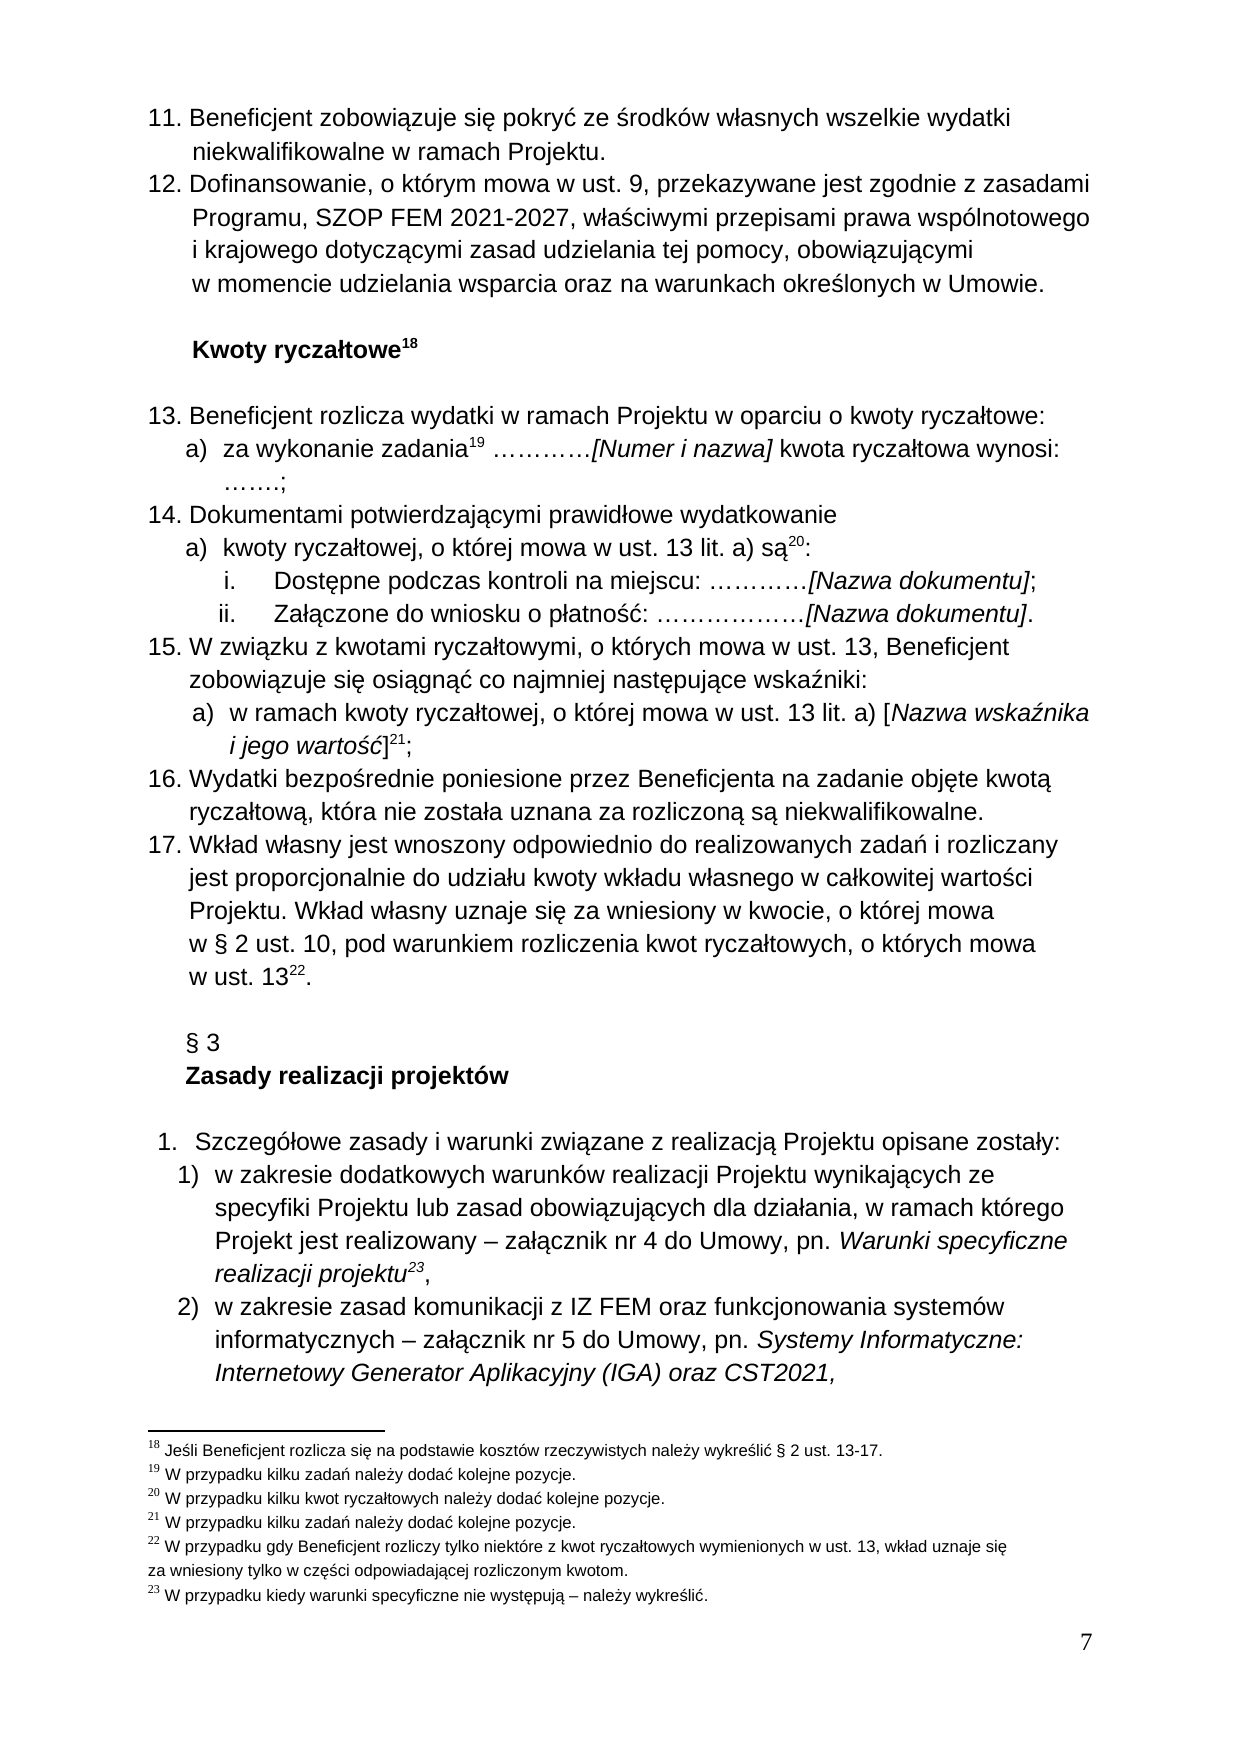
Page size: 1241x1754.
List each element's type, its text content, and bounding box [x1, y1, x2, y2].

list w zakresie zasad komunikacji z IZ FEM oraz funkcjonowania systemów informatycznych – załącznik nr 5 do Umowy, pn. Systemy Informatyczne: Internetowy Generator Aplikacyjny (IGA) oraz CST2021, [177, 1292, 1093, 1387]
list Dostępne podczas kontroli na miejscu: …………[Nazwa dokumentu]; [236, 566, 1093, 594]
list kwoty ryczałtowej, o której mowa w ust. 13 lit. a) są: [185, 533, 1093, 561]
text Kwoty ryczałtowe [192, 334, 1093, 363]
list w ramach kwoty ryczałtowej, o której mowa w ust. 13 lit. a) [Nazwa wskaźnika i jego wartość]; [192, 698, 1093, 759]
list Dokumentami potwierdzającymi prawidłowe wydatkowanie [148, 500, 1093, 528]
list W związku z kwotami ryczałtowymi, o których mowa w ust. 13, Beneficjent zobowiązuje się osiągnąć co najmniej następujące wskaźniki: [148, 632, 1093, 693]
list za wykonanie zadania …………[Numer i nazwa] kwota ryczałtowa wynosi: …….; [185, 434, 1093, 495]
list Dofinansowanie, o którym mowa w ust. 9, przekazywane jest zgodnie z zasadami Programu, SZOP FEM 2021-2027, właściwymi przepisami prawa wspólnotowego i krajowego dotyczącymi zasad udzielania tej pomocy, obowiązującymi w momencie udzielania wsparcia oraz na warunkach określonych w Umowie. [148, 169, 1093, 297]
list Wydatki bezpośrednie poniesione przez Beneficjenta na zadanie objęte kwotą ryczałtową, która nie została uznana za rozliczoną są niekwalifikowalne. [148, 764, 1093, 826]
list Beneficjent zobowiązuje się pokryć ze środków własnych wszelkie wydatki niekwalifikowalne w ramach Projektu. [148, 103, 1093, 165]
text § 3 [185, 1028, 1093, 1057]
list Beneficjent rozlicza wydatki w ramach Projektu w oparciu o kwoty ryczałtowe: [148, 401, 1093, 429]
list Wkład własny jest wnoszony odpowiednio do realizowanych zadań i rozliczany jest proporcjonalnie do udziału kwoty wkładu własnego w całkowitej wartości Projektu. Wkład własny uznaje się za wniesiony w kwocie, o której mowa w § 2 ust. 10, pod warunkiem rozliczenia kwot ryczałtowych, o których mowa w ust. 13. [148, 830, 1093, 991]
list Załączone do wniosku o płatność: ………………[Nazwa dokumentu]. [236, 599, 1093, 627]
list w zakresie dodatkowych warunków realizacji Projektu wynikających ze specyfiki Projektu lub zasad obowiązujących dla działania, w ramach którego Projekt jest realizowany – załącznik nr 4 do Umowy, pn. Warunki specyficzne realizacji projektu, [177, 1160, 1093, 1288]
text Zasady realizacji projektów [185, 1061, 1093, 1090]
list Szczegółowe zasady i warunki związane z realizacją Projektu opisane zostały: [157, 1127, 1093, 1156]
